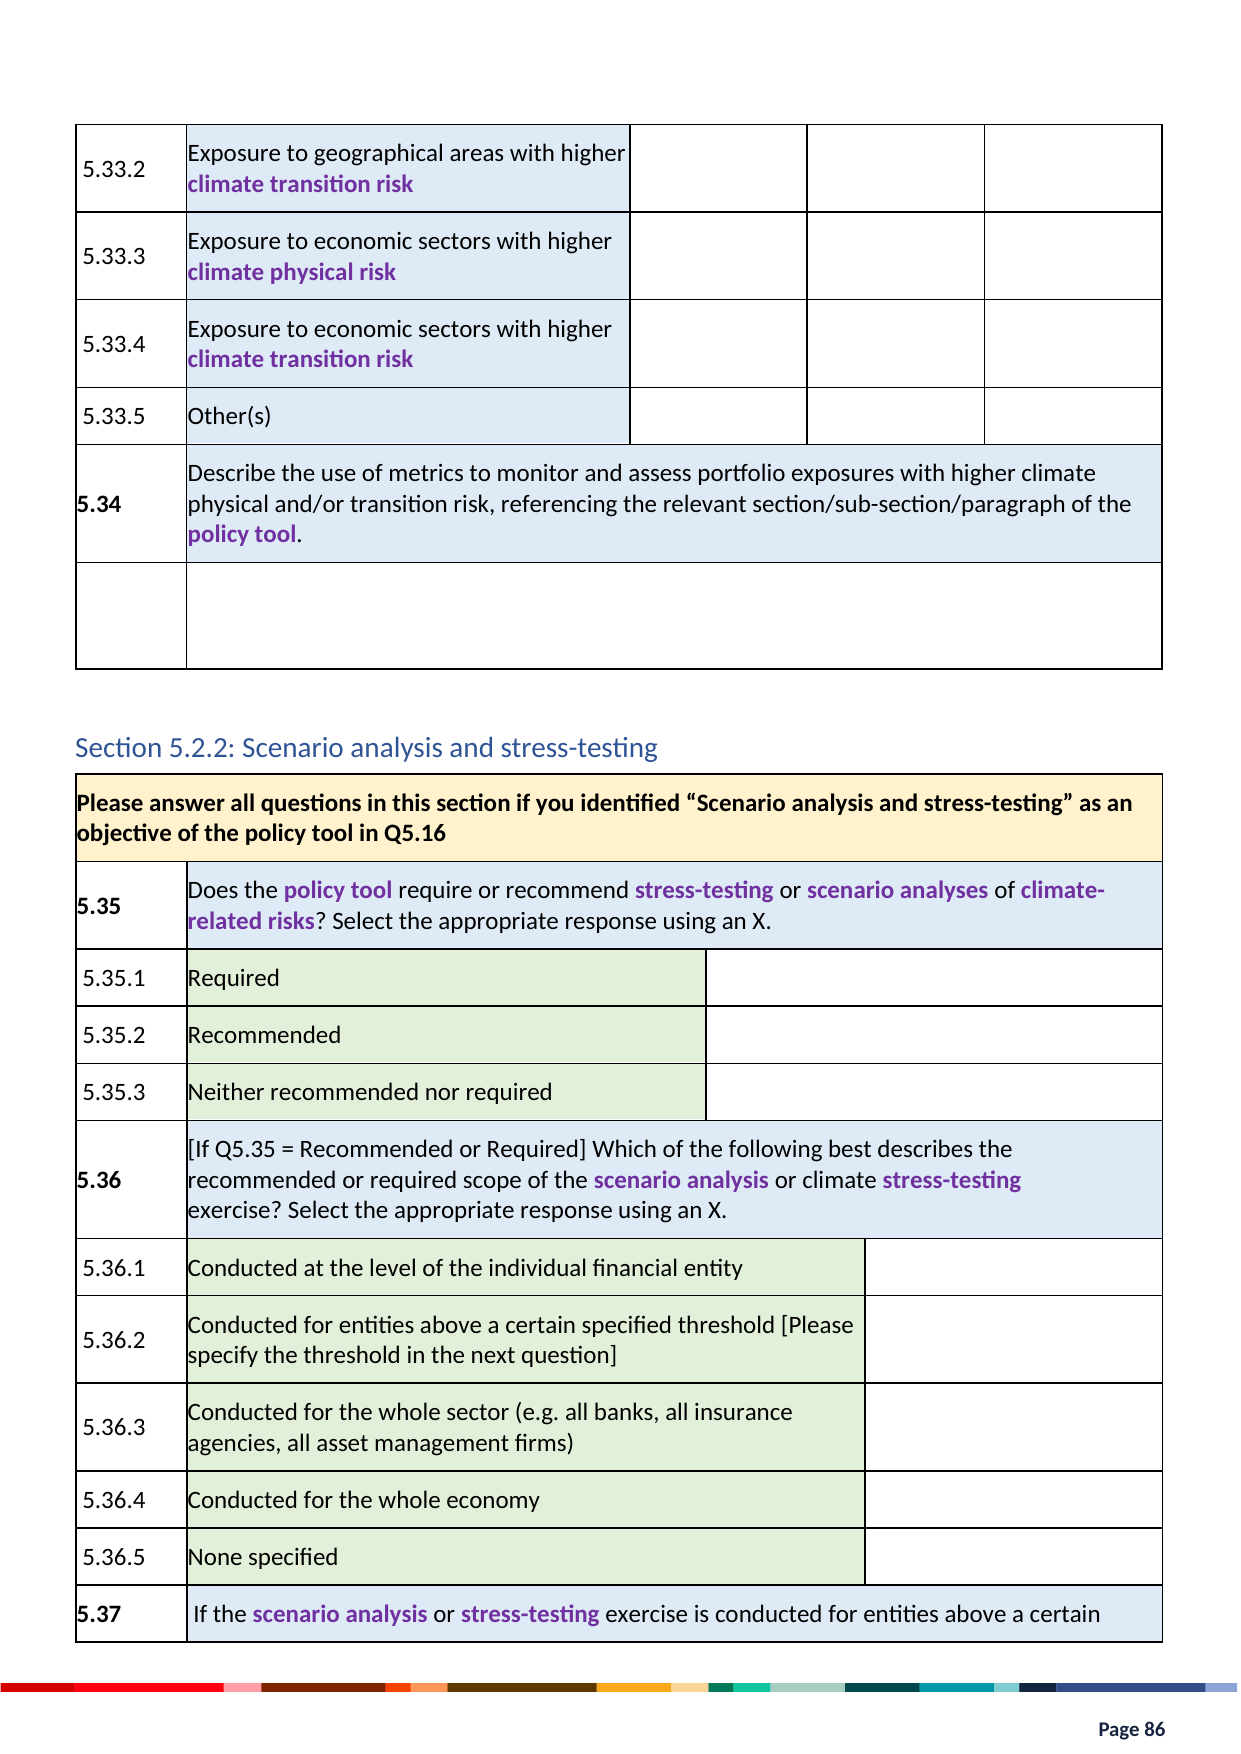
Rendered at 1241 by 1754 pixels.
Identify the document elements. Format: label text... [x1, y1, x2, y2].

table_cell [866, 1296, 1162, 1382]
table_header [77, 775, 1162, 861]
subtitle Section 5.2.2: Scenario analysis and stress-testing [75, 729, 1165, 765]
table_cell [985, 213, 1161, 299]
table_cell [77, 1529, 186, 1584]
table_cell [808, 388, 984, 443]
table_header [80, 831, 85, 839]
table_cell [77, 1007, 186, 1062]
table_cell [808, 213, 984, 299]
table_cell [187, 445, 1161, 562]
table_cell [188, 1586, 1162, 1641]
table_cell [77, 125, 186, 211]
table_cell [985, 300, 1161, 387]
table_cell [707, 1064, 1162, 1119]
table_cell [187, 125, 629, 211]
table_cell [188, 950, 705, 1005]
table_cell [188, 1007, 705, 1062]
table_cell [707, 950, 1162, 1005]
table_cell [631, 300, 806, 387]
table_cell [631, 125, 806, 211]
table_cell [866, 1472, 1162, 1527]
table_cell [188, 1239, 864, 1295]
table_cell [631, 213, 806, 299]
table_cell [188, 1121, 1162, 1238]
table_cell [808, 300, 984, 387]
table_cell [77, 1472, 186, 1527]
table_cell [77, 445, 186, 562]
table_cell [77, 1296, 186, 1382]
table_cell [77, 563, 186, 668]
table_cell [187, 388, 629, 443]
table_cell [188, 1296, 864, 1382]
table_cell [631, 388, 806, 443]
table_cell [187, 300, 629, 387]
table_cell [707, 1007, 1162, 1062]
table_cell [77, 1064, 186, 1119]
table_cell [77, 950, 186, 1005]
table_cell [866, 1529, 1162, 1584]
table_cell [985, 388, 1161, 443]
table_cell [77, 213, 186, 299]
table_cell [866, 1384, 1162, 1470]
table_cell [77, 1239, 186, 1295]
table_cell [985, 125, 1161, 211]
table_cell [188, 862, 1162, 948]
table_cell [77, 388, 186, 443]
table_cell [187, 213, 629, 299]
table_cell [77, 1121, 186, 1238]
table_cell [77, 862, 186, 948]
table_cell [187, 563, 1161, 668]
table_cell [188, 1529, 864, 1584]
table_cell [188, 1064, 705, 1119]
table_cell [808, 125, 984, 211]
picture [0, 1683, 1236, 1692]
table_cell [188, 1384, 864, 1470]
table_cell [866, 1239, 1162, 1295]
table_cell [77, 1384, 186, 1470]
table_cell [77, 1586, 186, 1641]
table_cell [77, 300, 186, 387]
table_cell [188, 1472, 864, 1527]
